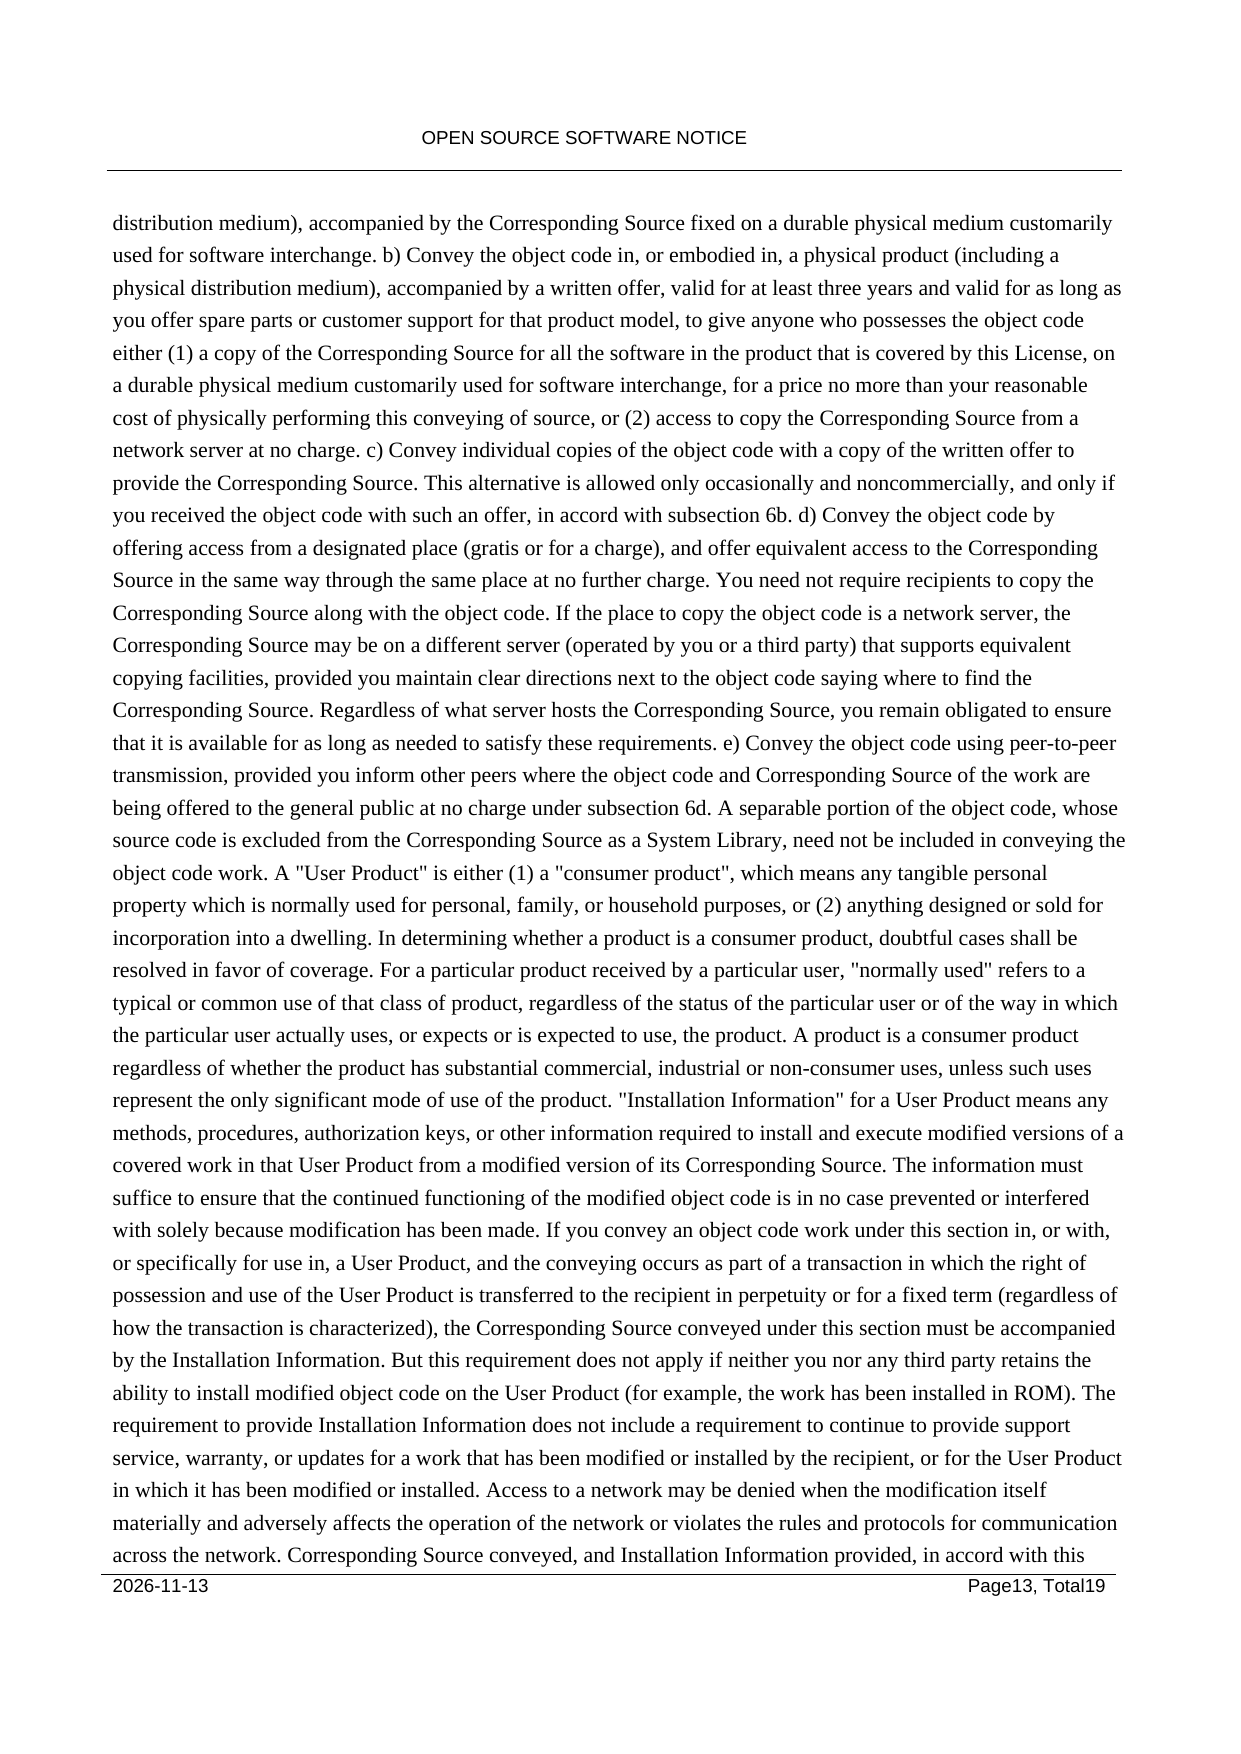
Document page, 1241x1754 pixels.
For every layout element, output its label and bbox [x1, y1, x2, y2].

text [112, 206, 1128, 1571]
